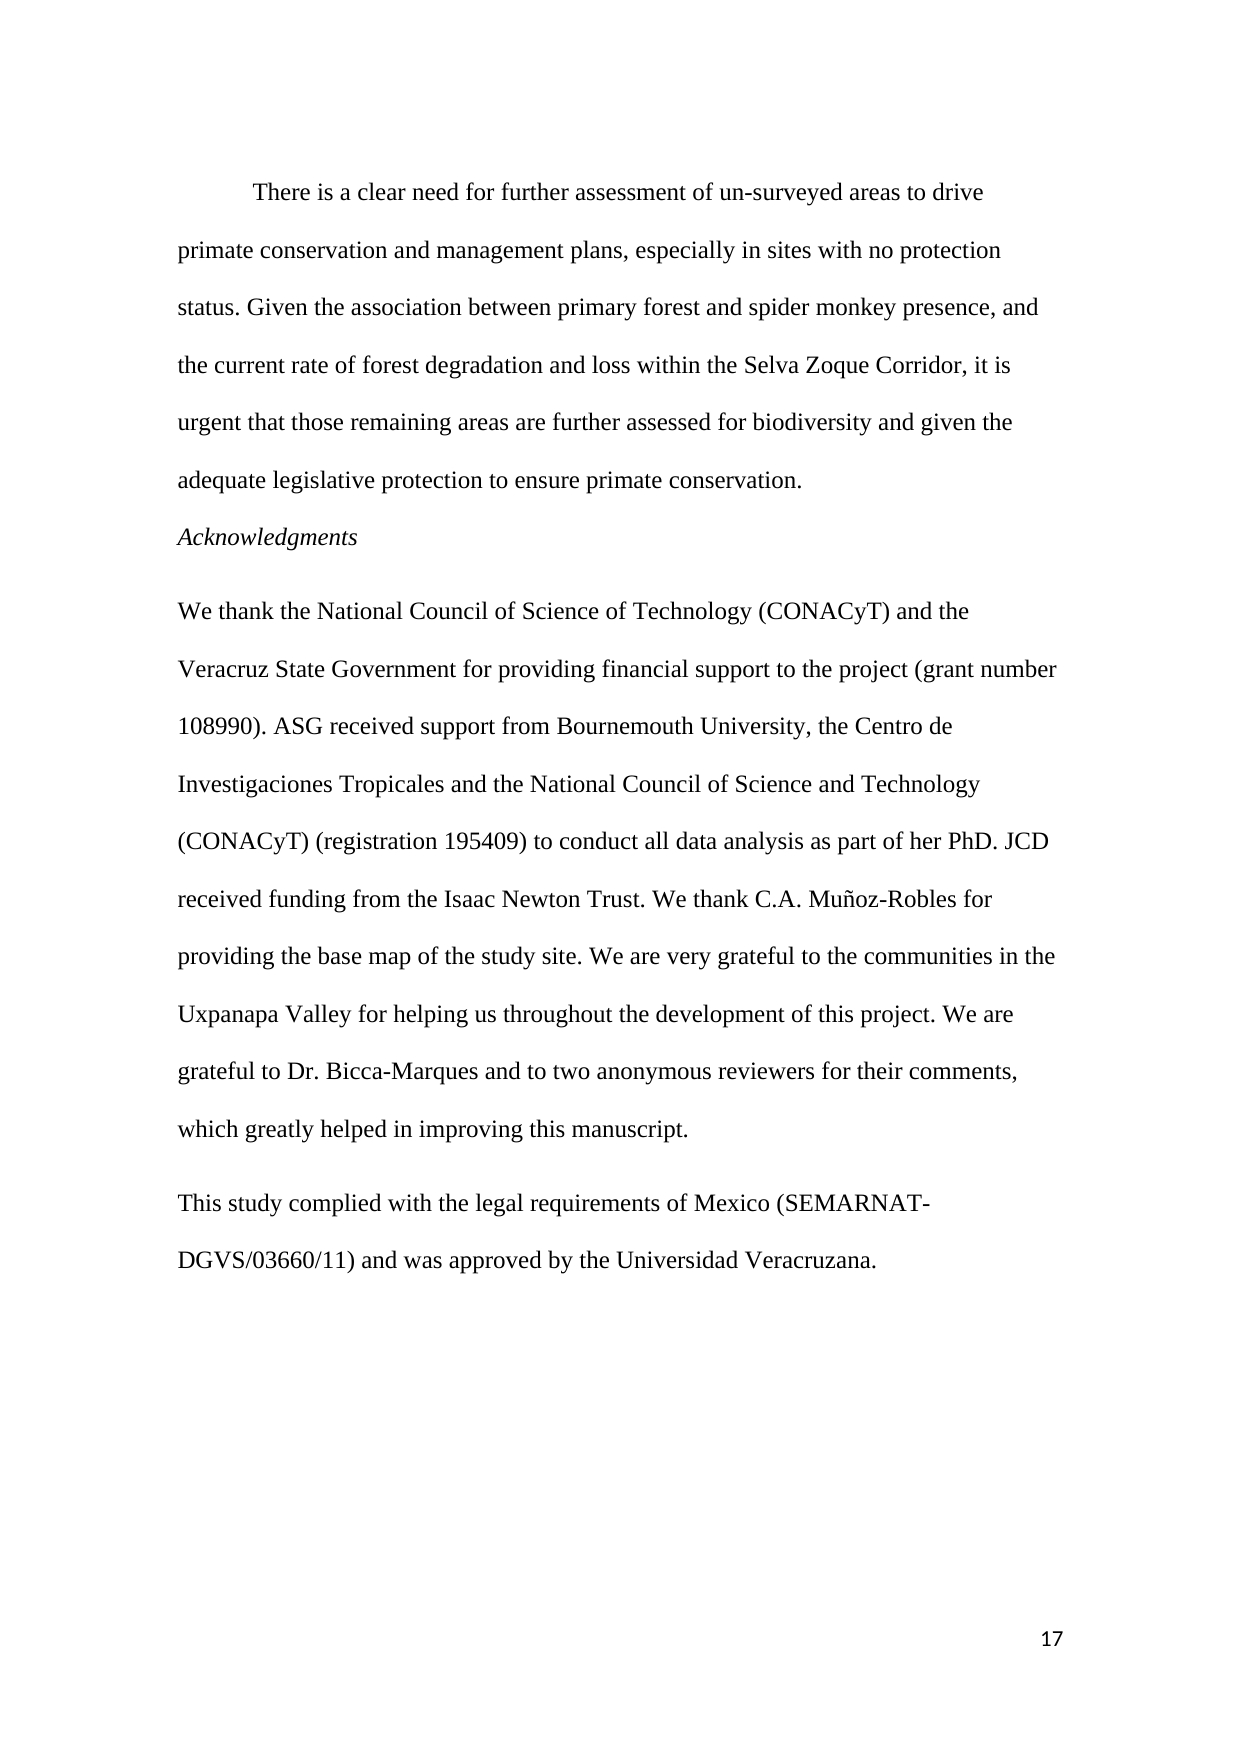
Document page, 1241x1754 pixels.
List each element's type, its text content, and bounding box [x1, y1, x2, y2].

subtitle Acknowledgments [177, 522, 1063, 551]
text We thank the National Council of Science of Technology (CONACyT) and the Veracruz State Government for providing financial support to the project (grant number 108990). ASG received support from Bournemouth University, the Centro de Investigaciones Tropicales and the National Council of Science and Technology (CONACyT) (registration 195409) to conduct all data analysis as part of her PhD. JCD received funding from the Isaac Newton Trust. We thank C.A. Muñoz-Robles for providing the base map of the study site. We are very grateful to the communities in the Uxpanapa Valley for helping us throughout the development of this project. We are grateful to Dr. Bicca-Marques and to two anonymous reviewers for their comments, which greatly helped in improving this manuscript. [177, 596, 1063, 1143]
text There is a clear need for further assessment of un-surveyed areas to drive primate conservation and management plans, especially in sites with no protection status. Given the association between primary forest and spider monkey presence, and the current rate of forest degradation and loss within the Selva Zoque Corridor, it is urgent that those remaining areas are further assessed for biodiversity and given the adequate legislative protection to ensure primate conservation. [177, 177, 1063, 493]
text This study complied with the legal requirements of Mexico (SEMARNAT- DGVS/03660/11) and was approved by the Universidad Veracruzana. [177, 1188, 1063, 1274]
